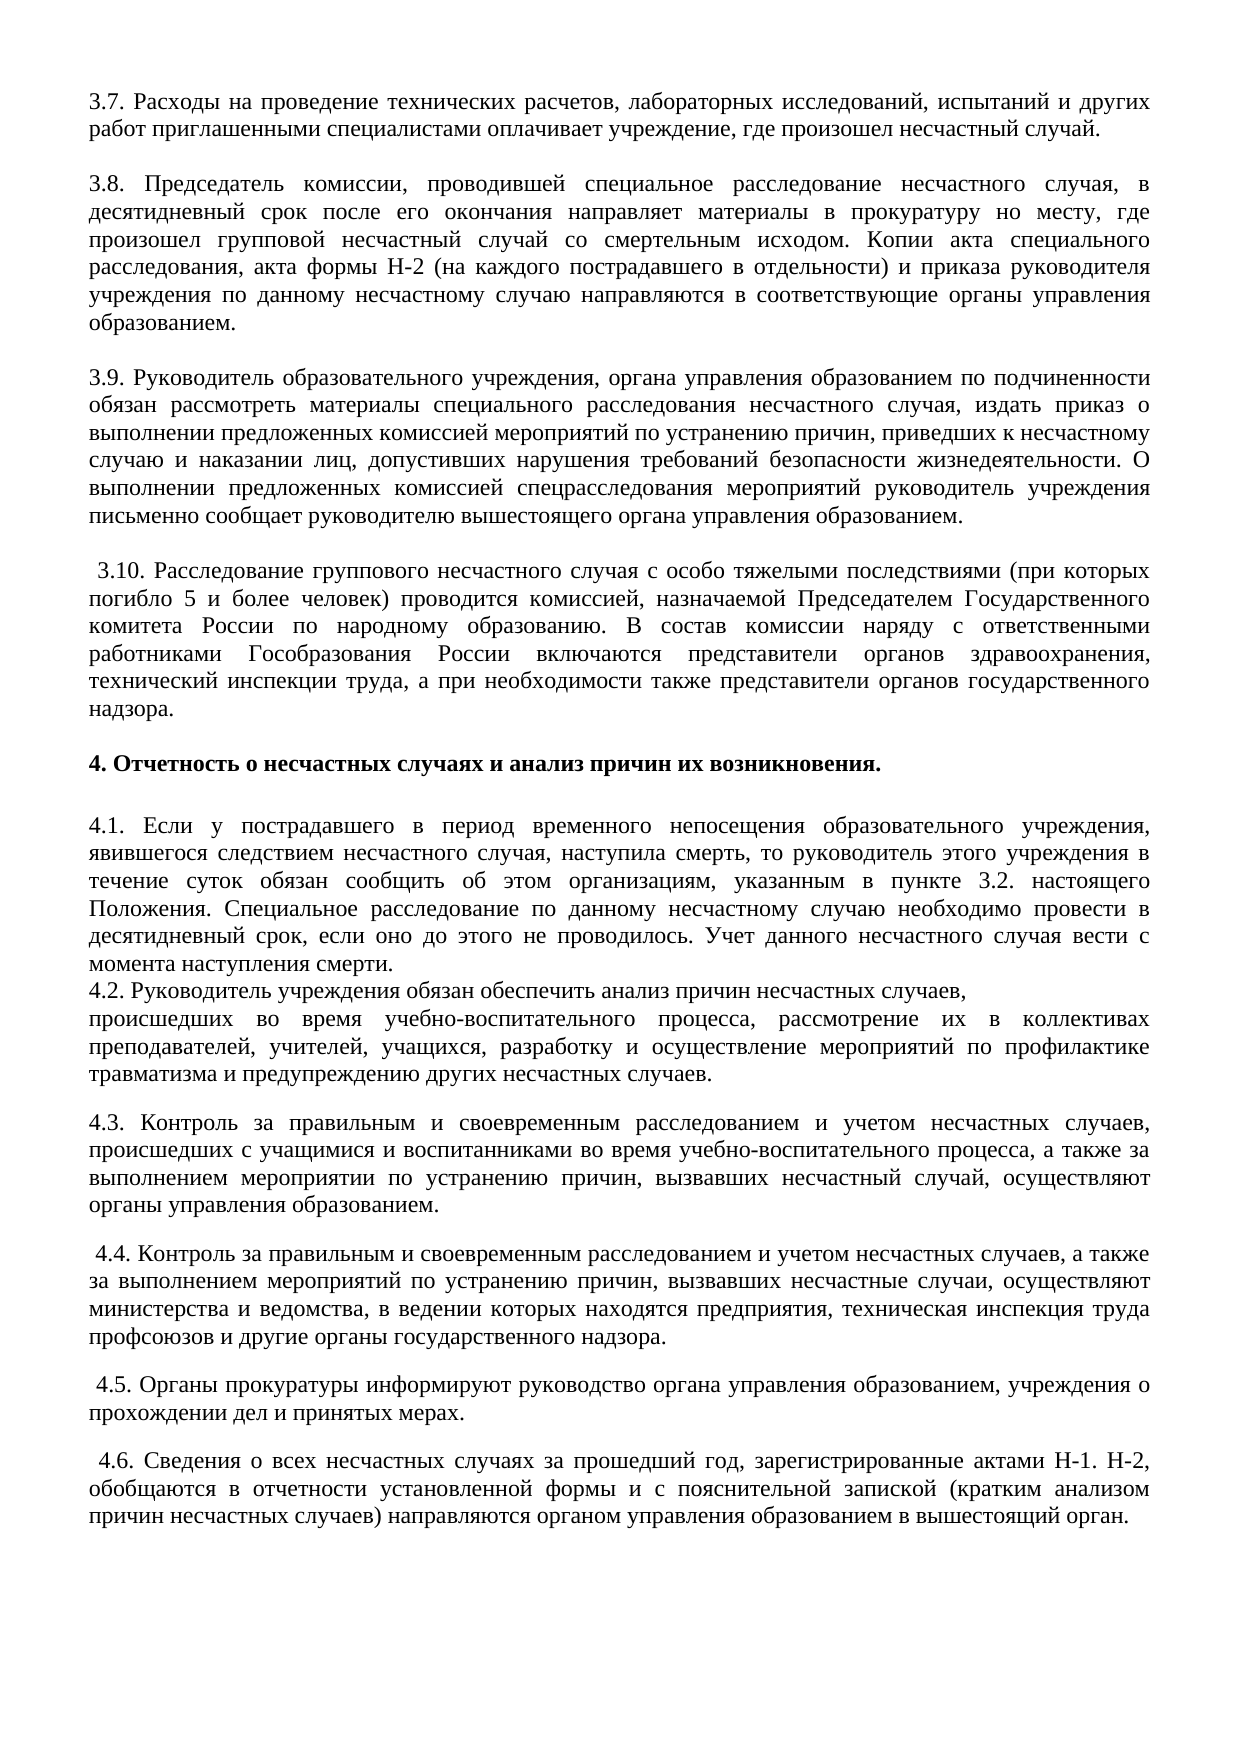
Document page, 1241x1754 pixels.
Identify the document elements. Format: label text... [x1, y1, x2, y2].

text 4.3. Контроль за правильным и своевременным расследованием и учетом несчастных случаев, происшедших с учащимися и воспитанниками во время учебно-воспитательного процесса, а также за выполнением мероприятии по устранению причин, вызвавших несчастный случай, осуществляют органы управления образованием. [89, 1108, 1152, 1218]
text происшедших во время учебно-воспитательного процесса, рассмотрение их в коллективах преподавателей, учителей, учащихся, разработку и осуществление мероприятий по профилактике травматизма и предупреждению других несчастных случаев. [89, 1004, 1152, 1087]
text 4.1. Если у пострадавшего в период временного непосещения образовательного учреждения, явившегося следствием несчастного случая, наступила смерть, то руководитель этого учреждения в течение суток обязан сообщить об этом организациям, указанным в пункте 3.2. настоящего Положения. Специальное расследование по данному несчастному случаю необходимо провести в десятидневный срок, если оно до этого не проводилось. Учет данного несчастного случая вести с момента наступления смерти. [89, 811, 1152, 976]
text 3.8. Председатель комиссии, проводившей специальное расследование несчастного случая, в десятидневный срок после его окончания направляет материалы в прокуратуру но месту, где произошел групповой несчастный случай со смертельным исходом. Копии акта специального расследования, акта формы Н-2 (на каждого пострадавшего в отдельности) и приказа руководителя учреждения по данному несчастному случаю направляются в соответствующие органы управления образованием. [89, 169, 1152, 335]
text 4.5. Органы прокуратуры информируют руководство органа управления образованием, учреждения о прохождении дел и принятых мерах. [89, 1370, 1152, 1425]
text 3.7. Расходы на проведение технических расчетов, лабораторных исследований, испытаний и других работ приглашенными специалистами оплачивает учреждение, где произошел несчастный случай. [89, 87, 1152, 142]
text 4.6. Сведения о всех несчастных случаях за прошедший год, зарегистрированные актами Н-1. Н-2, обобщаются в отчетности установленной формы и с пояснительной запиской (кратким анализом причин несчастных случаев) направляются органом управления образованием в вышестоящий орган. [89, 1446, 1152, 1529]
text 4. Отчетность о несчастных случаях и анализ причин их возникновения. [89, 749, 1152, 777]
text 4.4. Контроль за правильным и своевременным расследованием и учетом несчастных случаев, а также за выполнением мероприятий по устранению причин, вызвавших несчастные случаи, осуществляют министерства и ведомства, в ведении которых находятся предприятия, техническая инспекция труда профсоюзов и другие органы государственного надзора. [89, 1239, 1152, 1349]
text 3.10. Расследование группового несчастного случая с особо тяжелыми последствиями (при которых погибло 5 и более человек) проводится комиссией, назначаемой Председателем Государственного комитета России по народному образованию. В состав комиссии наряду с ответственными работниками Гособразования России включаются представители органов здравоохранения, технический инспекции труда, а при необходимости также представители органов государственного надзора. [89, 556, 1152, 722]
text 3.9. Руководитель образовательного учреждения, органа управления образованием по подчиненности обязан рассмотреть материалы специального расследования несчастного случая, издать приказ о выполнении предложенных комиссией мероприятий по устранению причин, приведших к несчастному случаю и наказании лиц, допустивших нарушения требований безопасности жизнедеятельности. О выполнении предложенных комиссией спецрасследования мероприятий руководитель учреждения письменно сообщает руководителю вышестоящего органа управления образованием. [89, 363, 1152, 528]
text 4.2. Руководитель учреждения обязан обеспечить анализ причин несчастных случаев, [89, 976, 1152, 1004]
